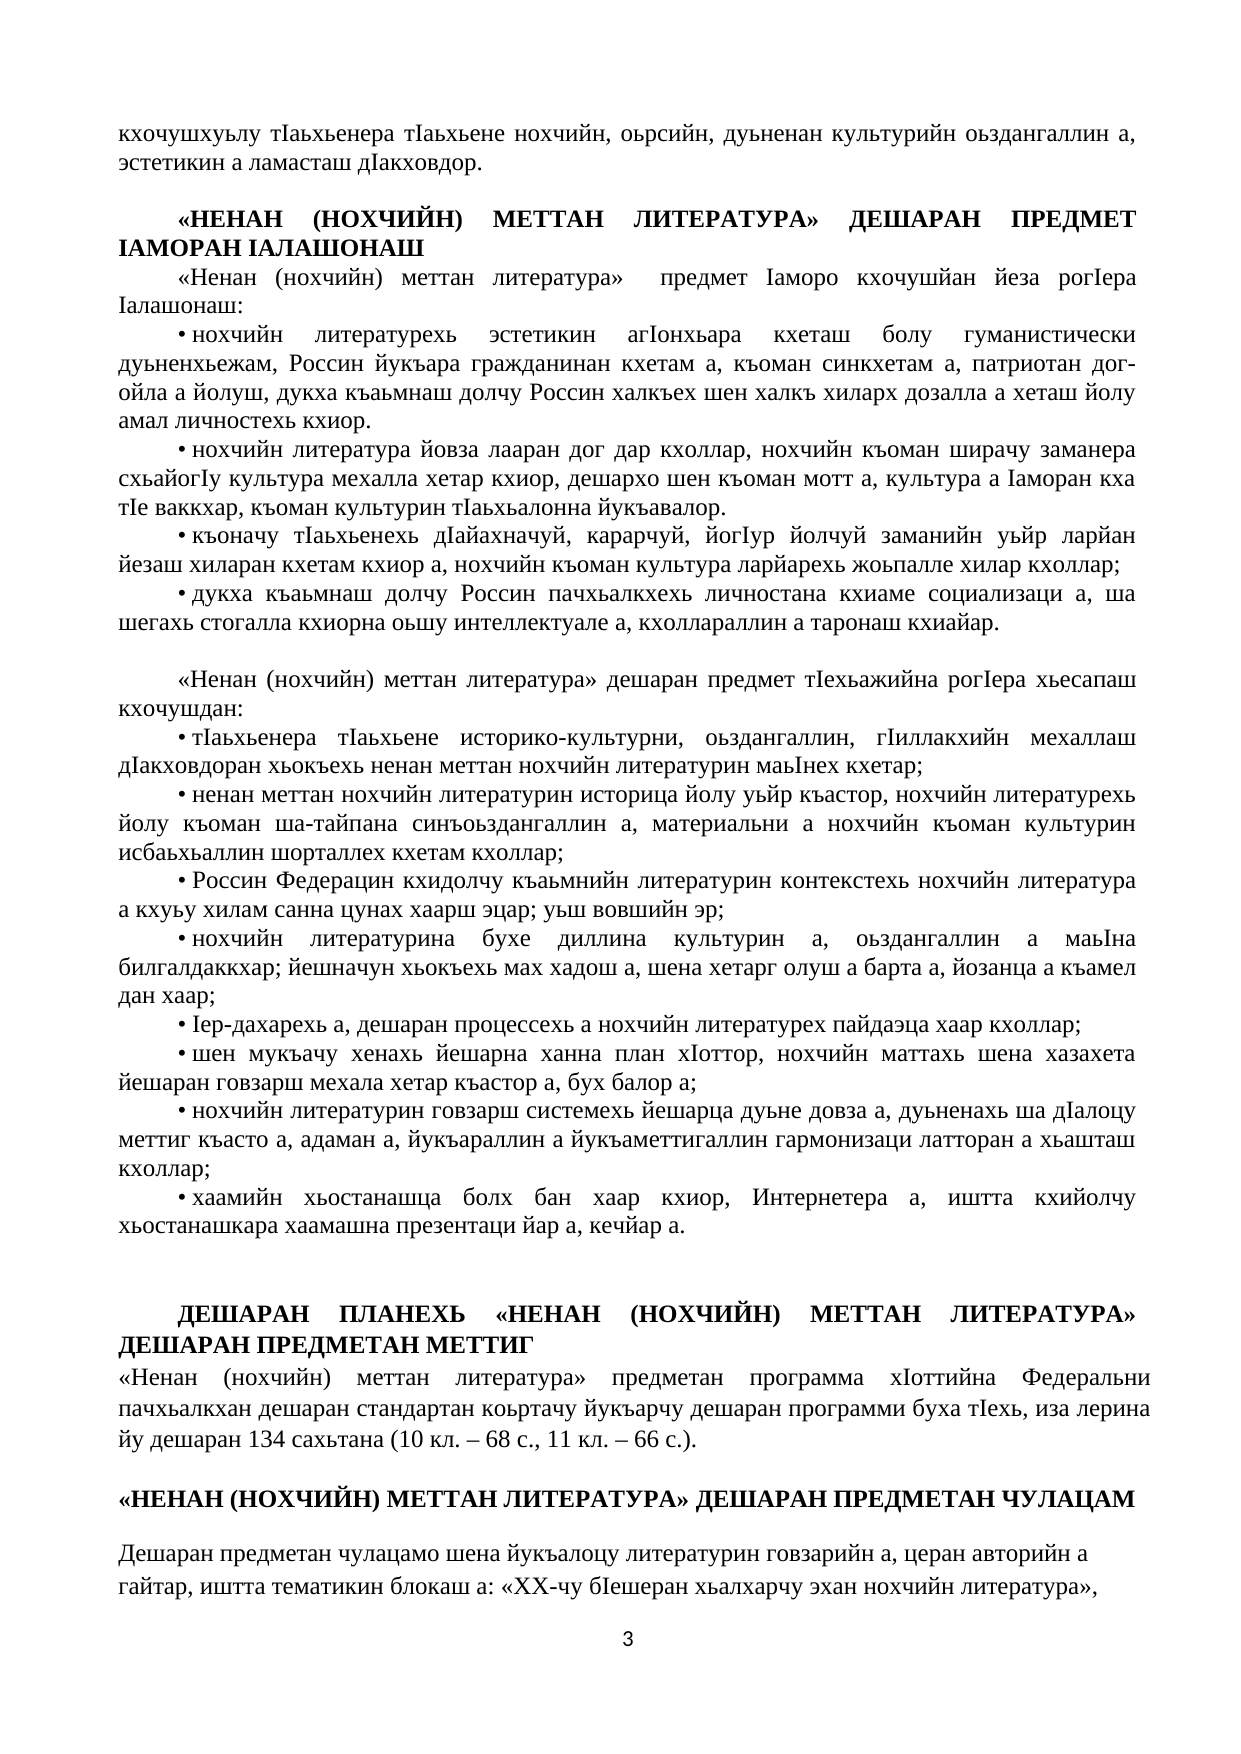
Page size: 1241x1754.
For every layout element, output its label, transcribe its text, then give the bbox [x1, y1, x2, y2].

text «Ненан (нохчийн) меттан литература» предмет Ӏаморо кхочушйан йеза рогӀера Ӏалашонаш: [118, 262, 1137, 319]
text • нохчийн литературин говзарш системехь йешарца дуьне довза а, дуьненахь ша дӀалоцу меттиг къасто а, адаман а, йукъараллин а йукъаметтигаллин гармонизаци латторан а хьашташ кхоллар; [118, 1096, 1137, 1182]
text • Ӏер-дахарехь а, дешаран процессехь а нохчийн литературех пайдаэца хаар кхоллар; [118, 1009, 1137, 1038]
text ДЕШАРАН ПЛАНЕХЬ «НЕНАН (НОХЧИЙН) МЕТТАН ЛИТЕРАТУРА» ДЕШАРАН ПРЕДМЕТАН МЕТТИГ [118, 1297, 1137, 1359]
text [118, 118, 1137, 176]
text • къоначу тӀаьхьенехь дӀайахначуй, карарчуй, йогӀур йолчуй заманийн уьйр ларйан йезаш хиларан кхетам кхиор а, нохчийн къоман культура ларйарехь жоьпалле хилар кхоллар; [118, 521, 1137, 578]
text «НЕНАН (НОХЧИЙН) МЕТТАН ЛИТЕРАТУРА» ДЕШАРАН ПРЕДМЕТ ӀАМОРАН ӀАЛАШОНАШ [118, 204, 1137, 262]
text «Ненан (нохчийн) меттан литература» дешаран предмет тӀехьажийна рогӀера хьесапаш кхочушдан: [118, 664, 1137, 722]
text «НЕНАН (НОХЧИЙН) МЕТТАН ЛИТЕРАТУРА» ДЕШАРАН ПРЕДМЕТАН ЧУЛАЦАМ [118, 1484, 1137, 1513]
text • тӀаьхьенера тӀаьхьене историко-культурни, оьздангаллин, гӀиллакхийн мехаллаш дӀакховдоран хьокъехь ненан меттан нохчийн литературин маьӀнех кхетар; [118, 722, 1137, 779]
text «Ненан (нохчийн) меттан литература» предметан программа хӀоттийна Федеральни пачхьалкхан дешаран стандартан коьртачу йукъарчу дешаран программи буха тӀехь, иза лерина йу дешаран 134 сахьтана (10 кл. – 68 с., 11 кл. – 66 с.). [118, 1359, 1152, 1453]
text • хаамийн хьостанашца болх бан хаар кхиор, Интернетера а, иштта кхийолчу хьостанашкара хаамашна презентаци йар а, кечйар а. [118, 1182, 1137, 1239]
text • дукха къаьмнаш долчу Россин пачхьалкхехь личностана кхиаме социализаци а, ша шегахь стогалла кхиорна оьшу интеллектуале а, кхоллараллин а таронаш кхиайар. [118, 578, 1137, 636]
text • нохчийн литературина бухе диллина культурин а, оьздангаллин а маьӀна билгалдаккхар; йешначун хьокъехь мах хадош а, шена хетарг олуш а барта а, йозанца а къамел дан хаар; [118, 923, 1137, 1009]
text • нохчийн литература йовза лааран дог дар кхоллар, нохчийн къоман ширачу заманера схьайогӀу культура мехалла хетар кхиор, дешархо шен къоман мотт а, культура а Ӏаморан кха тӀе ваккхар, къоман культурин тӀаьхьалонна йукъавалор. [118, 434, 1137, 521]
text • Россин Федерацин кхидолчу къаьмнийн литературин контекстехь нохчийн литература а кхуьу хилам санна цунах хаарш эцар; уьш вовшийн эр; [118, 866, 1137, 923]
text • ненан меттан нохчийн литературин историца йолу уьйр къастор, нохчийн литературехь йолу къоман ша-тайпана синъоьздангаллин а, материальни а нохчийн къоман культурин исбаьхьаллин шорталлех кхетам кхоллар; [118, 779, 1137, 866]
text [118, 1538, 1137, 1600]
text • шен мукъачу хенахь йешарна ханна план хӀоттор, нохчийн маттахь шена хазахета йешаран говзарш мехала хетар къастор а, бух балор а; [118, 1038, 1137, 1096]
text • нохчийн литературехь эстетикин агӀонхьара кхеташ болу гуманистически дуьненхьежам, Россин йукъара гражданинан кхетам а, къоман синкхетам а, патриотан дог-ойла а йолуш, дукха къаьмнаш долчу Россин халкъех шен халкъ хиларх дозалла а хеташ йолу амал личностехь кхиор. [118, 319, 1137, 434]
